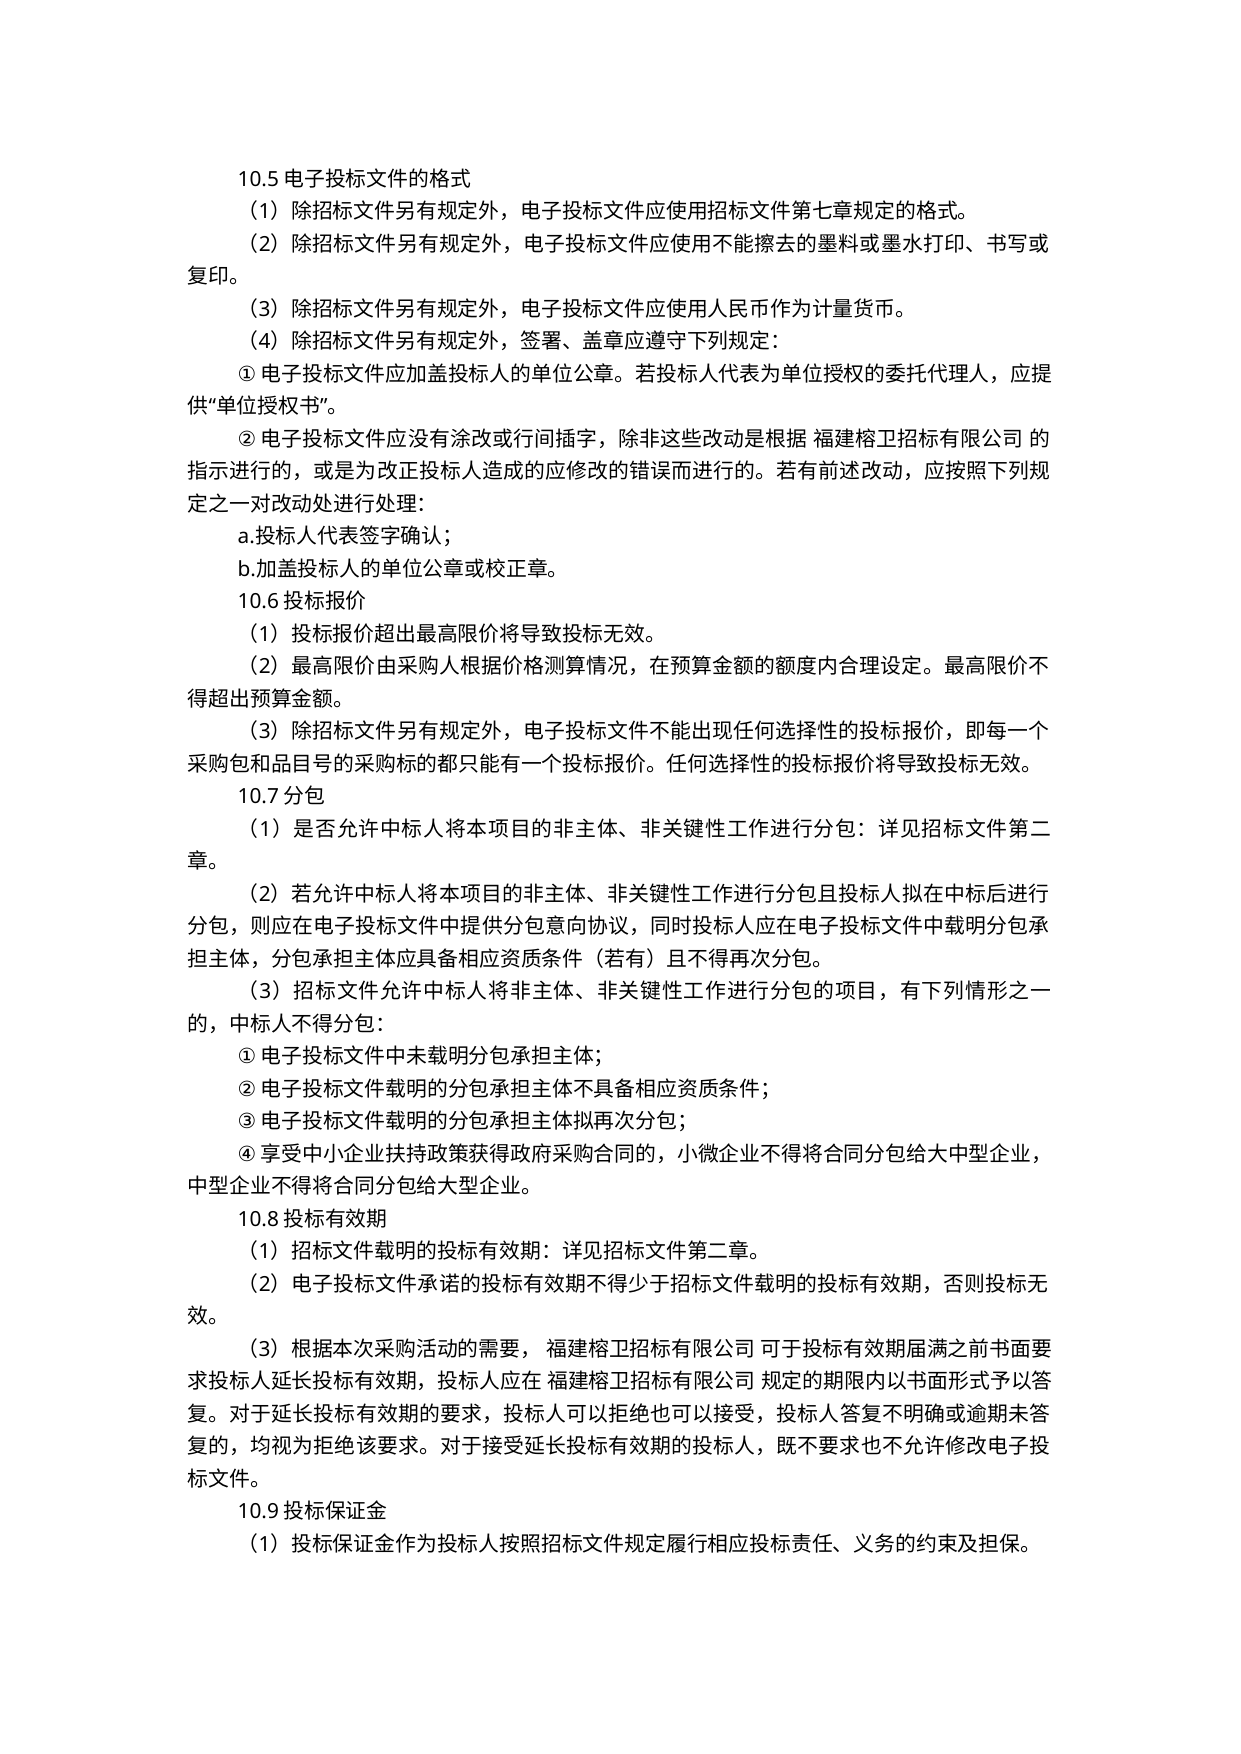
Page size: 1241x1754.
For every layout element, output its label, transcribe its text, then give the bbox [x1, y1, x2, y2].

text （1）投标报价超出最高限价将导致投标无效。 [187, 617, 1053, 649]
text 10.6投标报价 [187, 584, 1053, 617]
text （1）招标文件载明的投标有效期：详见招标文件第二章。 [187, 1234, 1053, 1267]
text ①电子投标文件应加盖投标人的单位公章。若投标人代表为单位授权的委托代理人，应提供“单位授权书”。 [187, 357, 1053, 422]
text ③电子投标文件载明的分包承担主体拟再次分包； [187, 1104, 1053, 1137]
text ①电子投标文件中未载明分包承担主体； [187, 1039, 1053, 1072]
text ②电子投标文件应没有涂改或行间插字，除非这些改动是根据 福建榕卫招标有限公司 的指示进行的，或是为改正投标人造成的应修改的错误而进行的。若有前述改动，应按照下列规定之一对改动处进行处理： [187, 422, 1053, 519]
text b.加盖投标人的单位公章或校正章。 [187, 552, 1053, 584]
text ④享受中小企业扶持政策获得政府采购合同的，小微企业不得将合同分包给大中型企业，中型企业不得将合同分包给大型企业。 [187, 1137, 1053, 1202]
text （3）招标文件允许中标人将非主体、非关键性工作进行分包的项目，有下列情形之一的，中标人不得分包： [187, 974, 1053, 1039]
text （2）电子投标文件承诺的投标有效期不得少于招标文件载明的投标有效期，否则投标无效。 [187, 1267, 1053, 1332]
text （2）最高限价由采购人根据价格测算情况，在预算金额的额度内合理设定。最高限价不得超出预算金额。 [187, 649, 1053, 714]
text （1）投标保证金作为投标人按照招标文件规定履行相应投标责任、义务的约束及担保。 [187, 1527, 1053, 1559]
text （3）根据本次采购活动的需要， 福建榕卫招标有限公司 可于投标有效期届满之前书面要求投标人延长投标有效期，投标人应在 福建榕卫招标有限公司 规定的期限内以书面形式予以答复。对于延长投标有效期的要求，投标人可以拒绝也可以接受，投标人答复不明确或逾期未答复的，均视为拒绝该要求。对于接受延长投标有效期的投标人，既不要求也不允许修改电子投标文件。 [187, 1332, 1053, 1494]
text （2）若允许中标人将本项目的非主体、非关键性工作进行分包且投标人拟在中标后进行分包，则应在电子投标文件中提供分包意向协议，同时投标人应在电子投标文件中载明分包承担主体，分包承担主体应具备相应资质条件（若有）且不得再次分包。 [187, 877, 1053, 974]
text （3）除招标文件另有规定外，电子投标文件不能出现任何选择性的投标报价，即每一个采购包和品目号的采购标的都只能有一个投标报价。任何选择性的投标报价将导致投标无效。 [187, 714, 1053, 779]
text （1）是否允许中标人将本项目的非主体、非关键性工作进行分包：详见招标文件第二章。 [187, 812, 1053, 877]
text a.投标人代表签字确认； [187, 519, 1053, 552]
text 10.8投标有效期 [187, 1202, 1053, 1234]
text 10.9投标保证金 [187, 1494, 1053, 1527]
text （2）除招标文件另有规定外，电子投标文件应使用不能擦去的墨料或墨水打印、书写或复印。 [187, 227, 1053, 292]
text 10.5电子投标文件的格式 [187, 162, 1053, 194]
text （3）除招标文件另有规定外，电子投标文件应使用人民币作为计量货币。 [187, 292, 1053, 324]
text 10.7分包 [187, 779, 1053, 812]
text （4）除招标文件另有规定外，签署、盖章应遵守下列规定： [187, 324, 1053, 357]
text （1）除招标文件另有规定外，电子投标文件应使用招标文件第七章规定的格式。 [187, 194, 1053, 227]
text ②电子投标文件载明的分包承担主体不具备相应资质条件； [187, 1072, 1053, 1104]
